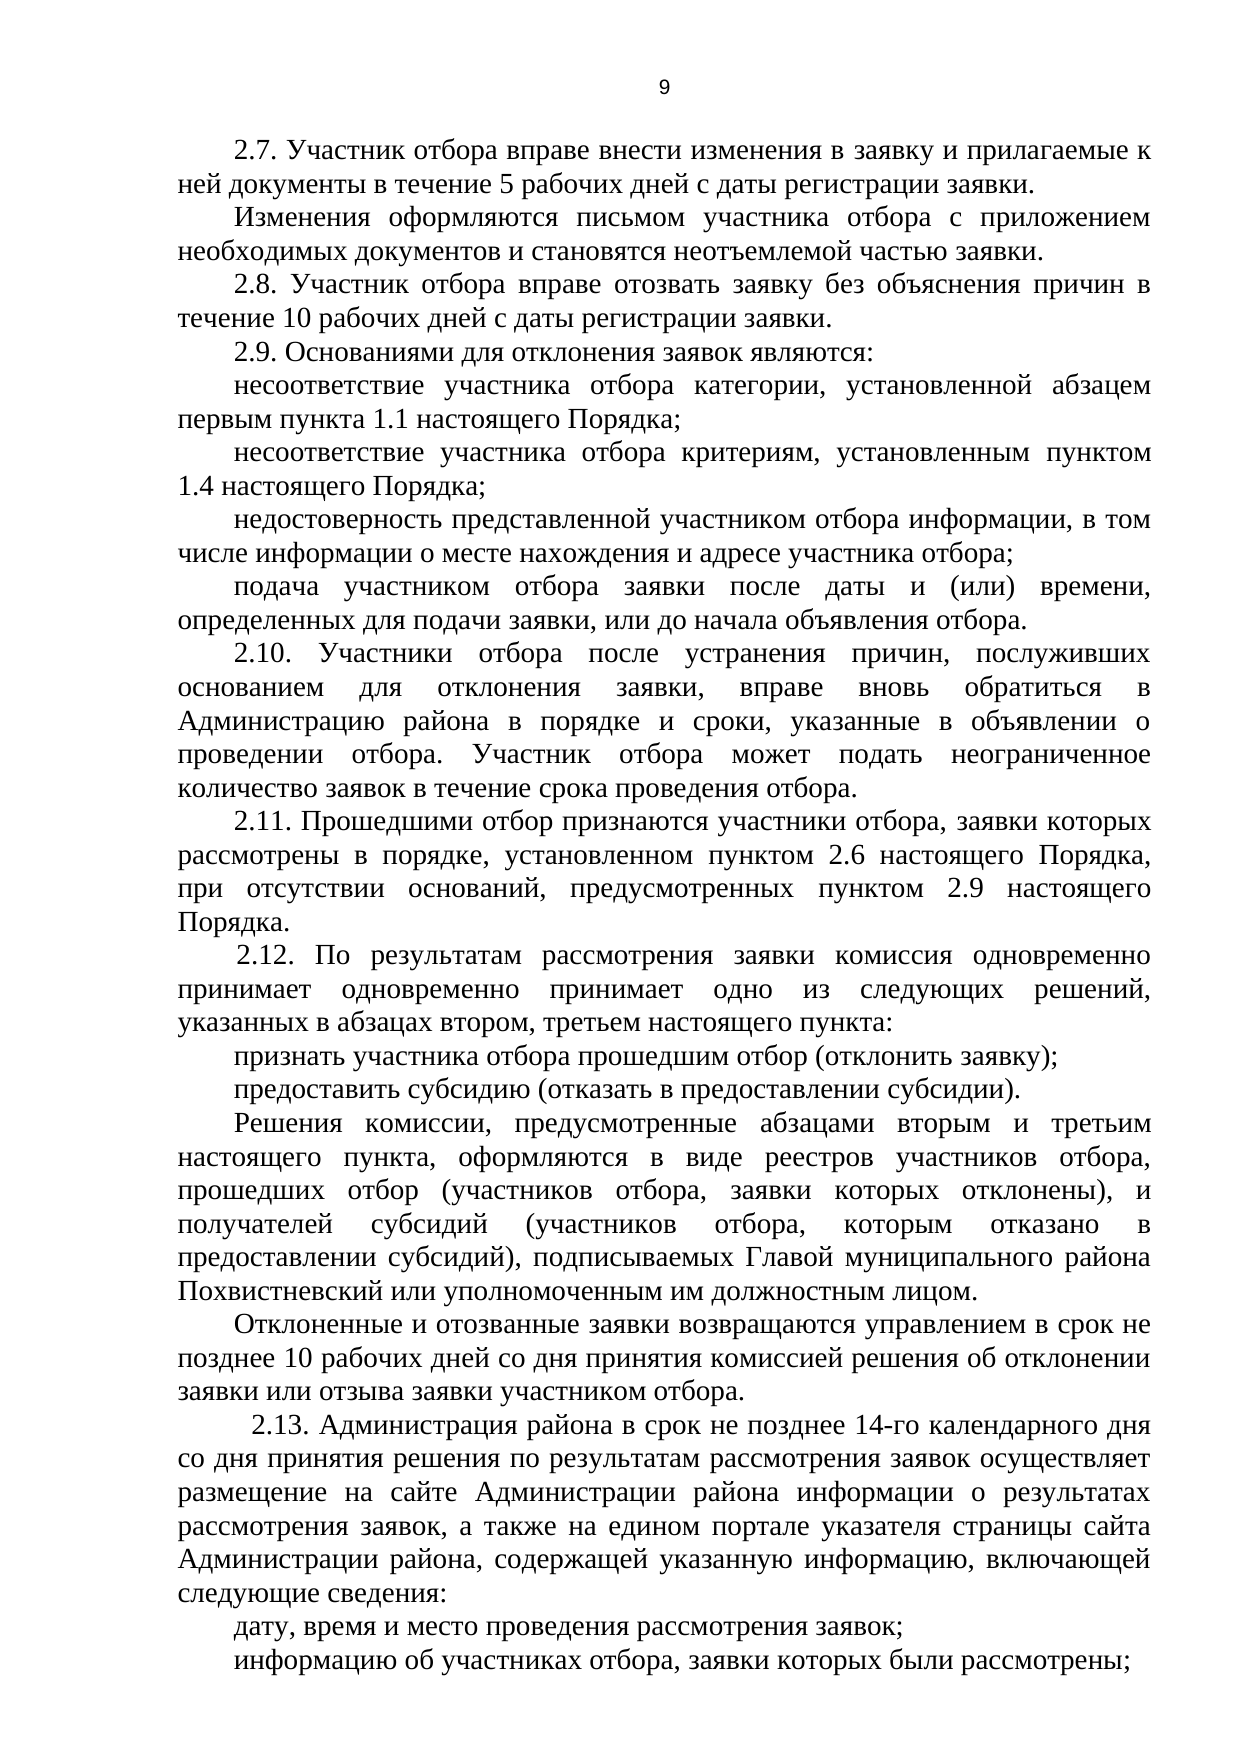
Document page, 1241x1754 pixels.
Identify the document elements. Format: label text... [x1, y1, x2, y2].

text подача участником отбора заявки после даты и (или) времени, определенных для подачи заявки, или до начала объявления отбора. [177, 568, 1152, 636]
text информацию об участниках отбора, заявки которых были рассмотрены; [177, 1642, 1152, 1675]
text 2.8. Участник отбора вправе отозвать заявку без объяснения причин в течение 10 рабочих дней с даты регистрации заявки. [177, 267, 1152, 334]
text 2.12. По результатам рассмотрения заявки комиссия одновременно принимает одновременно принимает одно из следующих решений, указанных в абзацах втором, третьем настоящего пункта: [177, 937, 1152, 1038]
text 2.13. Администрация района в срок не позднее 14-го календарного дня со дня принятия решения по результатам рассмотрения заявок осуществляет размещение на сайте Администрации района информации о результатах рассмотрения заявок, а также на едином портале указателя страницы сайта Администрации района, содержащей указанную информацию, включающей следующие сведения: [177, 1407, 1152, 1608]
text 2.10. Участники отбора после устранения причин, послуживших основанием для отклонения заявки, вправе вновь обратиться в Администрацию района в порядке и сроки, указанные в объявлении о проведении отбора. Участник отбора может подать неограниченное количество заявок в течение срока проведения отбора. [177, 636, 1152, 803]
text признать участника отбора прошедшим отбор (отклонить заявку); [177, 1038, 1152, 1072]
text Отклоненные и отозванные заявки возвращаются управлением в срок не позднее 10 рабочих дней со дня принятия комиссией решения об отклонении заявки или отзыва заявки участником отбора. [177, 1306, 1152, 1407]
text дату, время и место проведения рассмотрения заявок; [177, 1608, 1152, 1642]
text 2.9. Основаниями для отклонения заявок являются: [177, 334, 1152, 367]
text несоответствие участника отбора категории, установленной абзацем первым пункта 1.1 настоящего Порядка; [177, 367, 1152, 434]
text 2.7. Участник отбора вправе внести изменения в заявку и прилагаемые к ней документы в течение 5 рабочих дней с даты регистрации заявки. [177, 132, 1152, 199]
text 2.11. Прошедшими отбор признаются участники отбора, заявки которых рассмотрены в порядке, установленном пунктом 2.6 настоящего Порядка, при отсутствии оснований, предусмотренных пунктом 2.9 настоящего Порядка. [177, 803, 1152, 937]
text Изменения оформляются письмом участника отбора с приложением необходимых документов и становятся неотъемлемой частью заявки. [177, 199, 1152, 267]
text Решения комиссии, предусмотренные абзацами вторым и третьим настоящего пункта, оформляются в виде реестров участников отбора, прошедших отбор (участников отбора, заявки которых отклонены), и получателей субсидий (участников отбора, которым отказано в предоставлении субсидий), подписываемых Главой муниципального района Похвистневский или уполномоченным им должностным лицом. [177, 1105, 1152, 1306]
text предоставить субсидию (отказать в предоставлении субсидии). [177, 1072, 1152, 1105]
text недостоверность представленной участником отбора информации, в том числе информации о месте нахождения и адресе участника отбора; [177, 501, 1152, 568]
text несоответствие участника отбора критериям, установленным пунктом 1.4 настоящего Порядка; [177, 434, 1152, 501]
